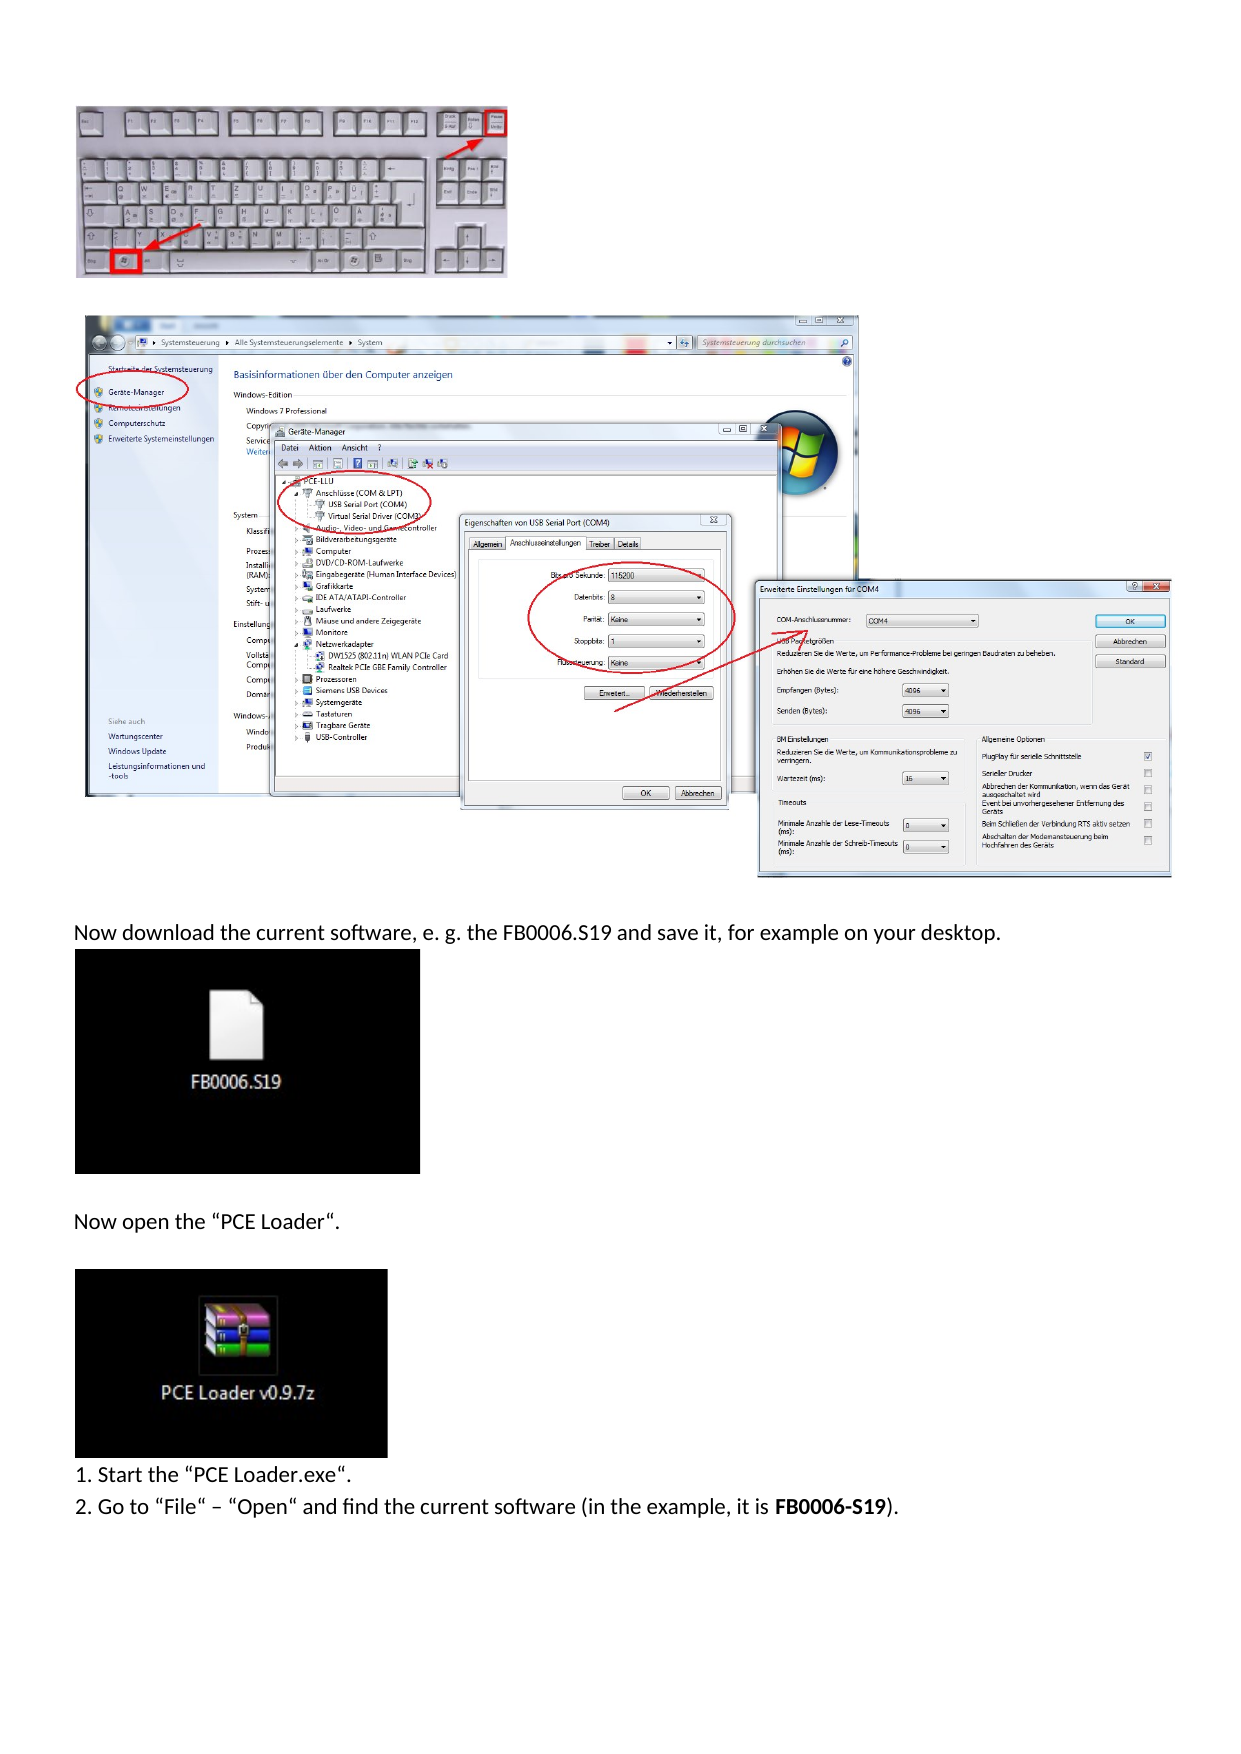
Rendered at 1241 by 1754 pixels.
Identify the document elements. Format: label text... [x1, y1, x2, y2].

picture [75, 1269, 388, 1458]
picture [75, 949, 421, 1174]
picture [75, 310, 1179, 879]
picture [75, 105, 508, 278]
list Go to “File“ – “Open“ and find the current software (in the example, it is FB0006-S19). [75, 1492, 1157, 1520]
list Start the “PCE Loader.exe“. [75, 1460, 1157, 1488]
text Now open the “PCE Loader“. [73, 1207, 1157, 1236]
text Now download the current software, e. g. the FB0006.S19 and save it, for example on your desktop. [73, 918, 1157, 946]
